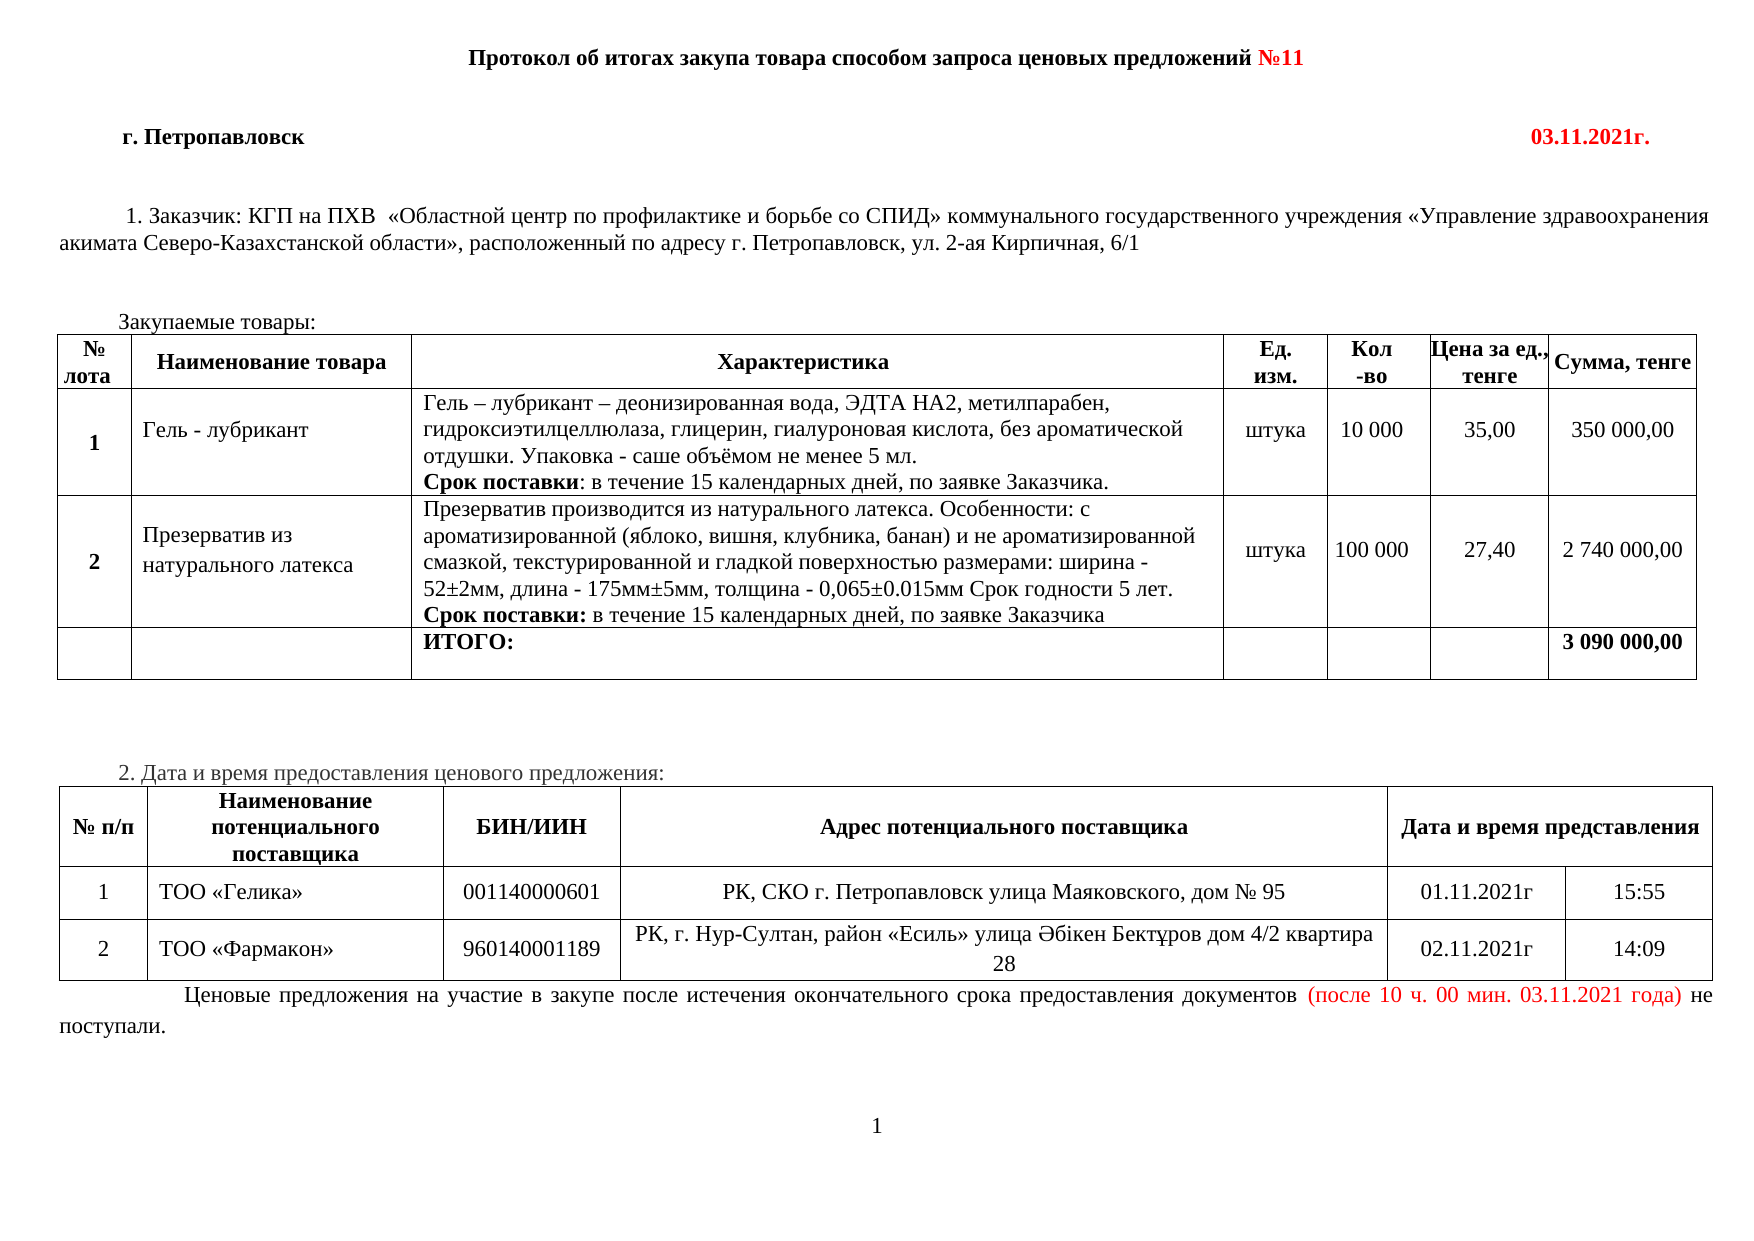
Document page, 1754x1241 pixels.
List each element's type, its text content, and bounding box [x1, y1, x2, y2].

table_cell [58, 628, 131, 679]
table_cell Презерватив производится из натурального латекса. Особенности: с ароматизированной (яблоко, вишня, клубника, банан) и не ароматизированной смазкой, текстурированной и гладкой поверхностью размерами: ширина - 52±2мм, длина - 175мм±5мм, толщина - 0,065±0.015мм Срок годности 5 лет. Срок поставки: в течение 15 календарных дней, по заявке Заказчика [412, 496, 1223, 627]
table_header № п/п [60, 787, 147, 866]
text Ценовые предложения на участие в закупе после истечения окончательного срока предоставления документов (после 10 ч. 00 мин. 03.11.2021 года) не поступали. [59, 981, 1713, 1038]
table_cell [1328, 628, 1430, 679]
table_cell 14:09 [1566, 920, 1712, 980]
table_cell Гель – лубрикант – деонизированная вода, ЭДТА НА2, метилпарабен, гидроксиэтилцеллюлаза, глицерин, гиалуроновая кислота, без ароматической отдушки. Упаковка - саше объёмом не менее 5 мл. Срок поставки: в течение 15 календарных дней, по заявке Заказчика. [412, 389, 1223, 494]
table_cell ТОО «Гелика» [148, 867, 443, 919]
table_header Адрес потенциального поставщика [621, 787, 1387, 866]
table_cell штука [1224, 496, 1327, 627]
text 1. Заказчик: КГП на ПХВ «Областной центр по профилактике и борьбе со СПИД» коммунального государственного учреждения «Управление здравоохранения акимата Северо-Казахстанской области», расположенный по адресу г. Петропавловск, ул. 2-ая Кирпичная, 6/1 [59, 176, 1713, 255]
text Закупаемые товары: [118, 308, 1636, 334]
table_cell штука [1224, 389, 1327, 494]
table_header Ед. изм. [1224, 335, 1327, 388]
table_cell 350 000,00 [1549, 389, 1696, 494]
table_cell 02.11.2021г [1388, 920, 1565, 980]
table_header Цена за ед., тенге [1431, 335, 1548, 388]
table_cell 10 000 [1328, 389, 1430, 494]
table_cell ТОО «Фармакон» [148, 920, 443, 980]
table_header Характеристика [412, 335, 1223, 388]
table_cell [1431, 628, 1548, 679]
table_cell 960140001189 [444, 920, 620, 980]
table_cell 001140000601 [444, 867, 620, 919]
table_cell 27,40 [1431, 496, 1548, 627]
table_cell Гель - лубрикант [132, 389, 411, 494]
table_header БИН/ИИН [444, 787, 620, 866]
table_header Кол -во [1328, 335, 1430, 388]
table_cell 2 740 000,00 [1549, 496, 1696, 627]
table_header Сумма, тенге [1549, 335, 1696, 388]
table_cell 2 [60, 920, 147, 980]
table_cell Презерватив из натурального латекса [132, 496, 411, 627]
table_cell 1 [60, 867, 147, 919]
text 2. Дата и время предоставления ценового предложения: [118, 759, 1636, 786]
table_cell [1224, 628, 1327, 679]
table_cell 2 [58, 496, 131, 627]
table_cell ИТОГО: [412, 628, 1223, 679]
table_cell 1 [58, 389, 131, 494]
text г. Петропавловск 03.11.2021г. [59, 123, 1713, 150]
table_cell РК, г. Нур-Султан, район «Есиль» улица Әбікен Бектұров дом 4/2 квартира 28 [621, 920, 1387, 980]
table_header Дата и время представления [1388, 787, 1712, 866]
table_cell РК, СКО г. Петропавловск улица Маяковского, дом № 95 [621, 867, 1387, 919]
table_cell [132, 628, 411, 679]
text Протокол об итогах закупа товара способом запроса ценовых предложений №11 [59, 44, 1713, 71]
table_cell 100 000 [1328, 496, 1430, 627]
table_cell 35,00 [1431, 389, 1548, 494]
table_header Наименование товара [132, 335, 411, 388]
table_cell 3 090 000,00 [1549, 628, 1696, 679]
table_cell 15:55 [1566, 867, 1712, 919]
table_cell 01.11.2021г [1388, 867, 1565, 919]
table_header № лота [58, 335, 131, 388]
table_header Наименование потенциального поставщика [148, 787, 443, 866]
